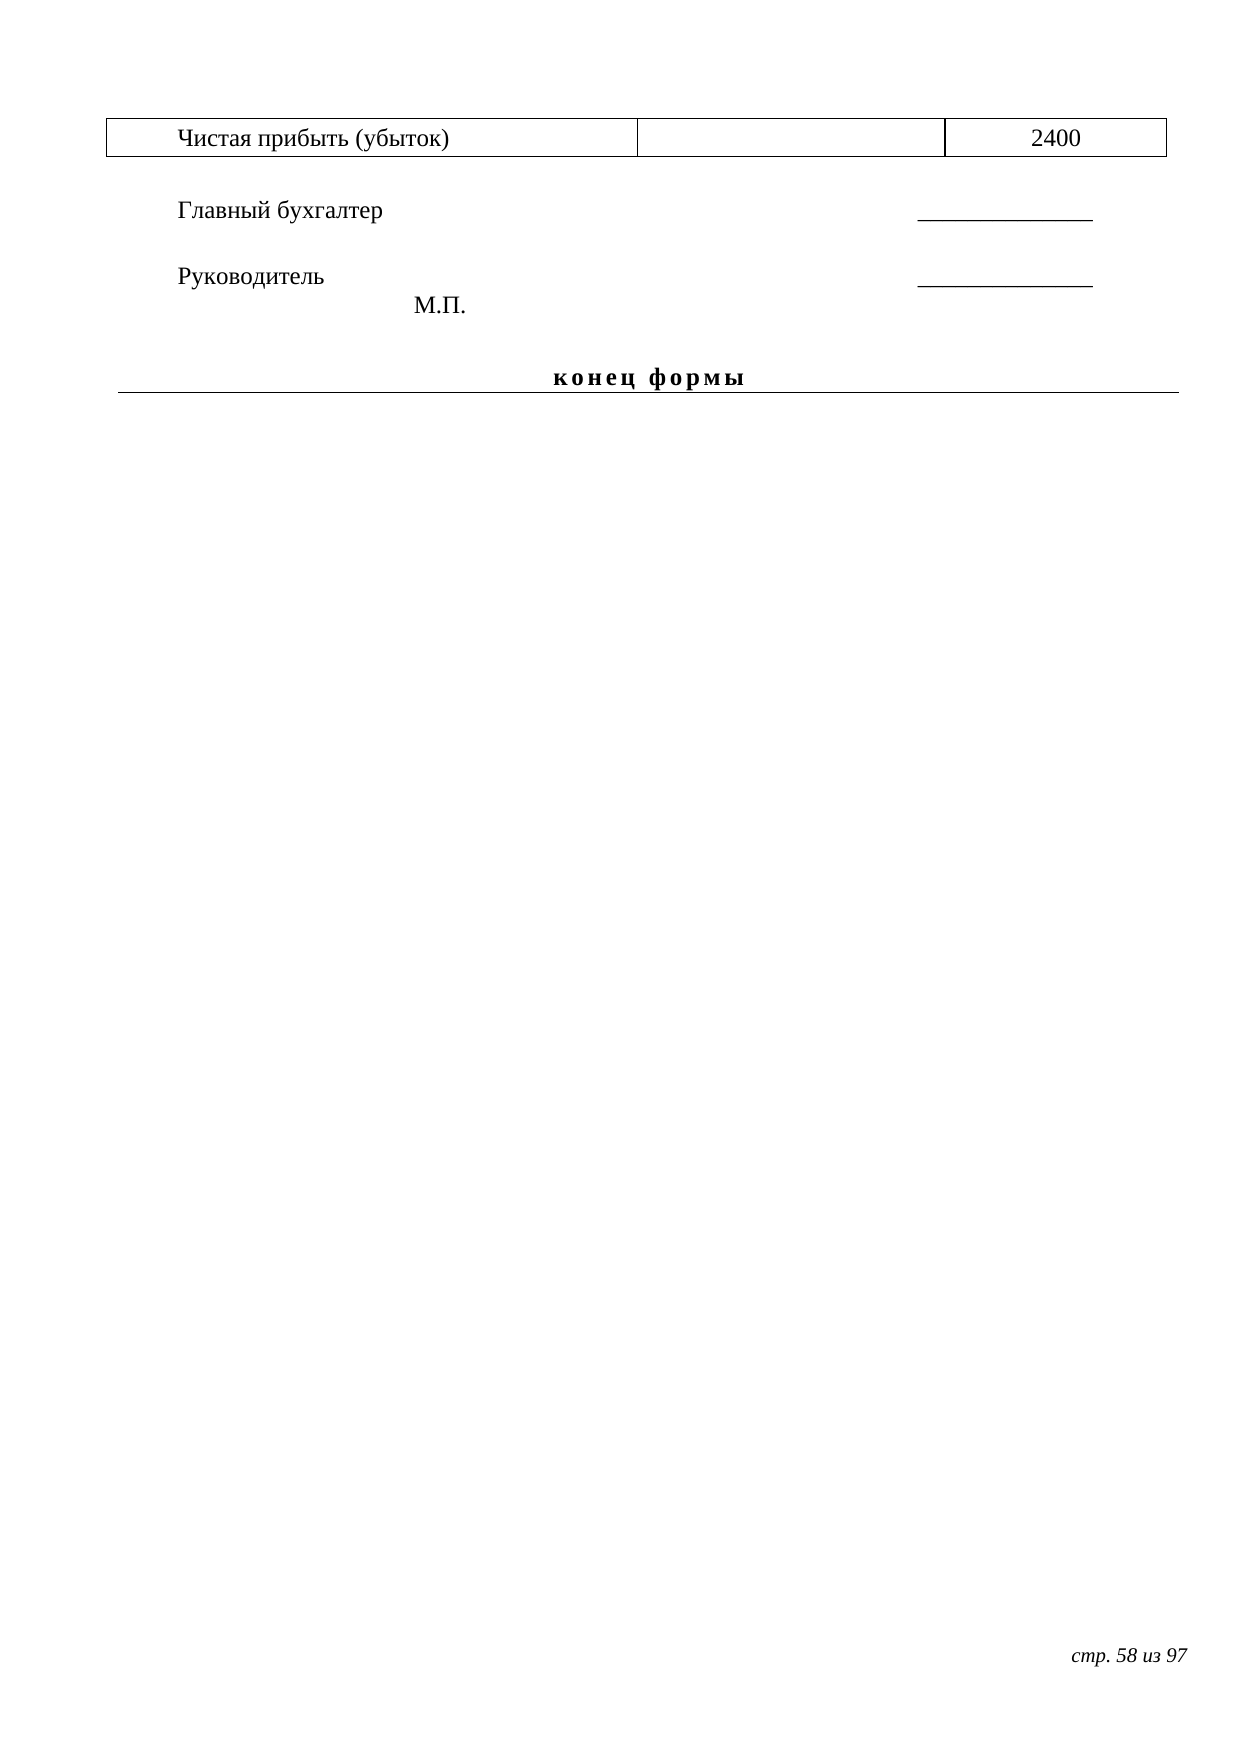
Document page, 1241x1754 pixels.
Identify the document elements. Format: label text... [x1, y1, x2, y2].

table_cell [638, 119, 944, 156]
text конец формы [118, 362, 1179, 392]
table_cell Чистая прибыть (убыток) [107, 119, 637, 156]
text М.П. [354, 290, 1181, 318]
text Руководитель ______________ [118, 261, 1181, 290]
text Главный бухгалтер ______________ [118, 195, 1181, 223]
table_cell 2400 [946, 119, 1166, 156]
